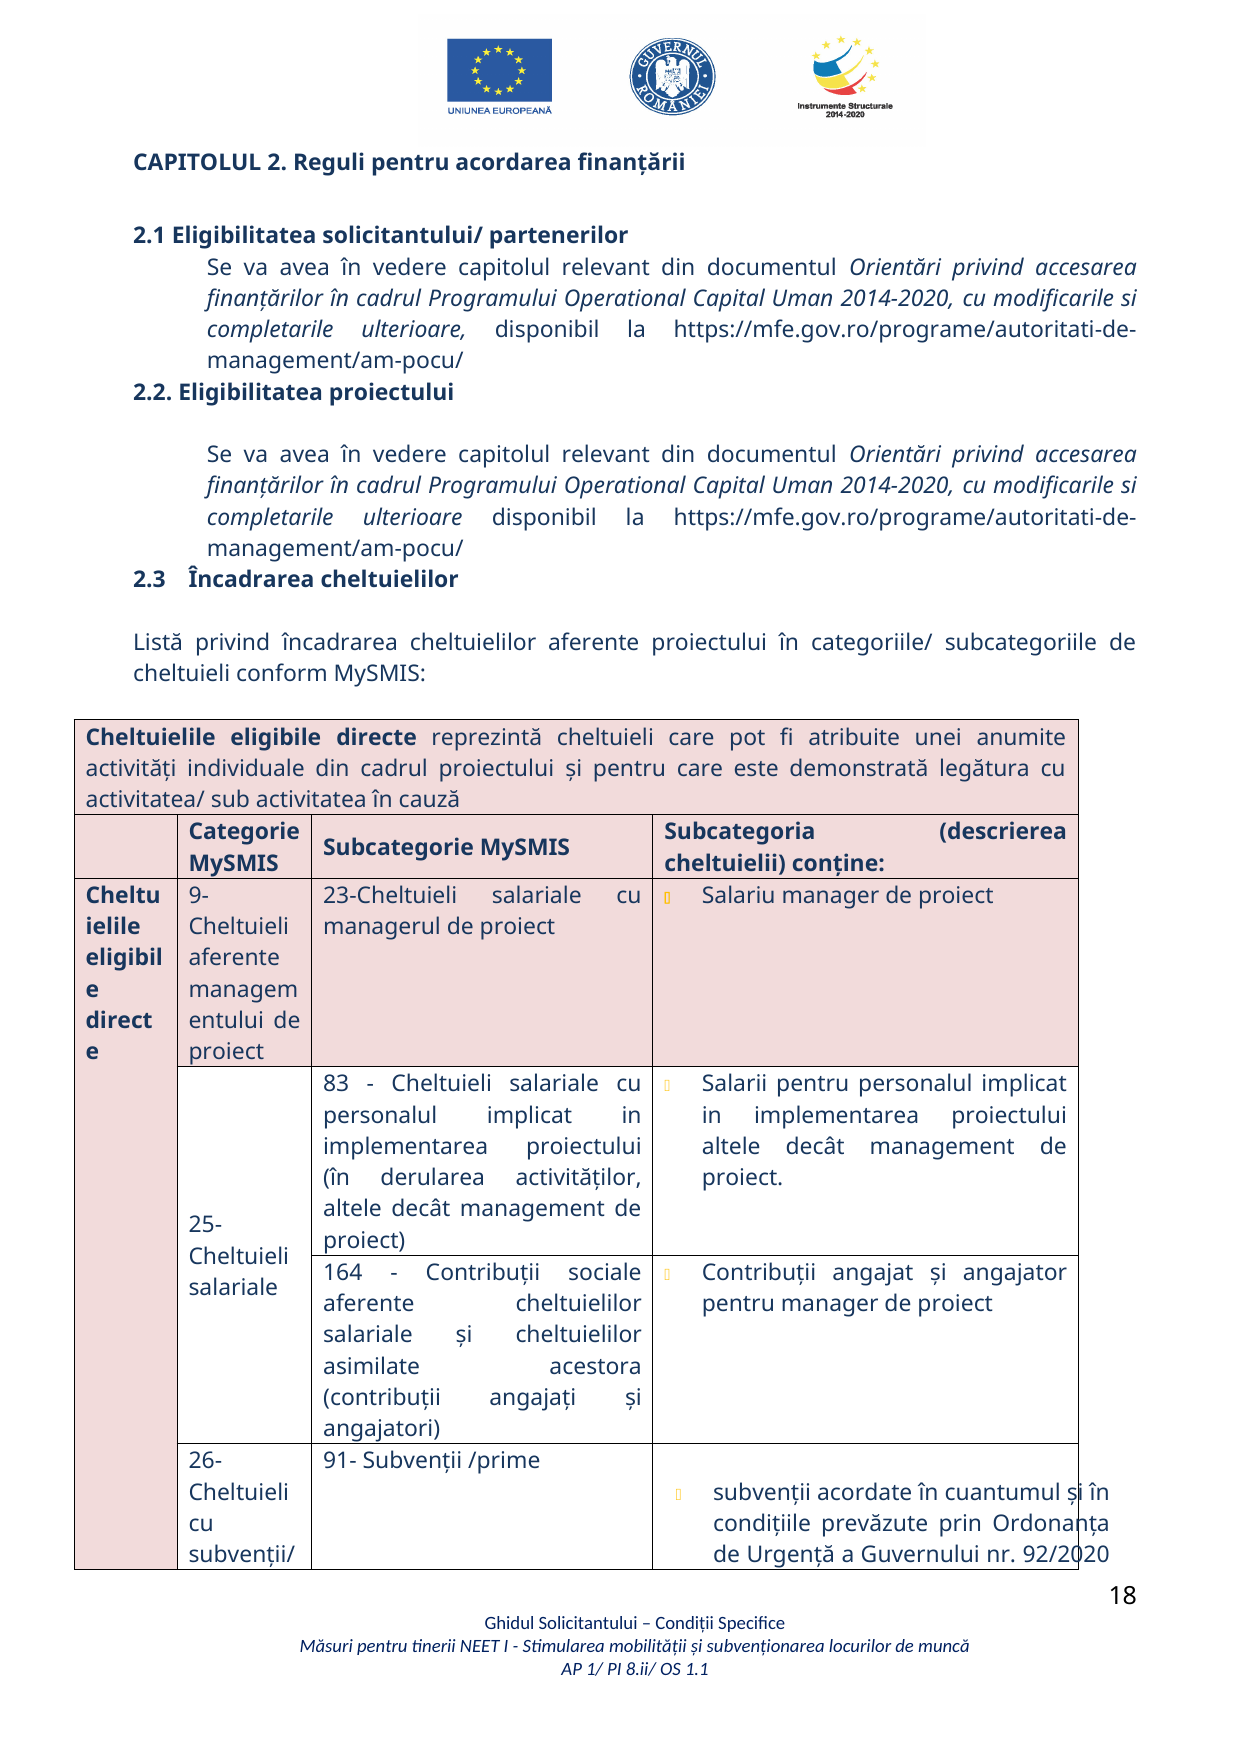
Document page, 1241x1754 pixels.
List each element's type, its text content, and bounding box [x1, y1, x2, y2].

table_cell 9-Cheltuieli aferente managementului de proiect [178, 879, 311, 1066]
table_cell 91- Subvenții /prime [312, 1444, 652, 1569]
text Listă privind încadrarea cheltuielilor aferente proiectului în categoriile/ subcategoriile de cheltuieli conform MySMIS: [133, 626, 1137, 688]
table_cell [653, 1444, 1078, 1569]
table_cell 26-Cheltuieli cu subvenții/ burse/ premii [178, 1444, 311, 1569]
text Se va avea în vedere capitolul relevant din documentul Orientări privind accesarea finanțărilor în cadrul Programului Operational Capital Uman 2014-2020, cu modificarile si completarile ulterioare, disponibil la https://mfe.gov.ro/programe/autoritati-de-management/am-pocu/ [207, 251, 1137, 376]
table_cell Salariu manager de proiect [653, 879, 1078, 1066]
subtitle Încadrarea cheltuielilor [133, 563, 1137, 594]
table_cell Cheltuielile eligibile directe [75, 879, 177, 1569]
table_cell Categorie MySMIS [178, 815, 311, 878]
table_cell Contribuții angajat şi angajator pentru manager de proiect [653, 1256, 1078, 1443]
table_cell [75, 815, 177, 878]
table_cell Salarii pentru personalul implicat in implementarea proiectului altele decât management de proiect. [653, 1067, 1078, 1255]
table_cell 164 - Contribuții sociale aferente cheltuielilor salariale şi cheltuielilor asimilate acestora (contribuții angajați şi angajatori) [312, 1256, 652, 1443]
table_cell 23-Cheltuieli salariale cu managerul de proiect [312, 879, 652, 1066]
table_cell 25-Cheltuieli salariale [178, 1067, 311, 1443]
text Se va avea în vedere capitolul relevant din documentul Orientări privind accesarea finanțărilor în cadrul Programului Operational Capital Uman 2014-2020, cu modificarile si completarile ulterioare disponibil la https://mfe.gov.ro/programe/autoritati-de-management/am-pocu/ [207, 438, 1137, 563]
picture [417, 14, 927, 147]
subtitle CAPITOLUL 2. Reguli pentru acordarea finanțării [133, 146, 1137, 178]
table_cell Subcategoria (descrierea cheltuielii) conține: [653, 815, 1078, 878]
table_cell 83 - Cheltuieli salariale cu personalul implicat in implementarea proiectului (în derularea activităților, altele decât management de proiect) [312, 1067, 652, 1255]
table_header Cheltuielile eligibile directe reprezintă cheltuieli care pot fi atribuite unei anumite activități individuale din cadrul proiectului şi pentru care este demonstrată legătura cu activitatea/ sub activitatea în cauză [75, 720, 1078, 814]
subtitle 2.2. Eligibilitatea proiectului [133, 376, 1137, 407]
table_cell Subcategorie MySMIS [312, 815, 652, 878]
text 2.1 Eligibilitatea solicitantului/ partenerilor [133, 219, 1137, 251]
